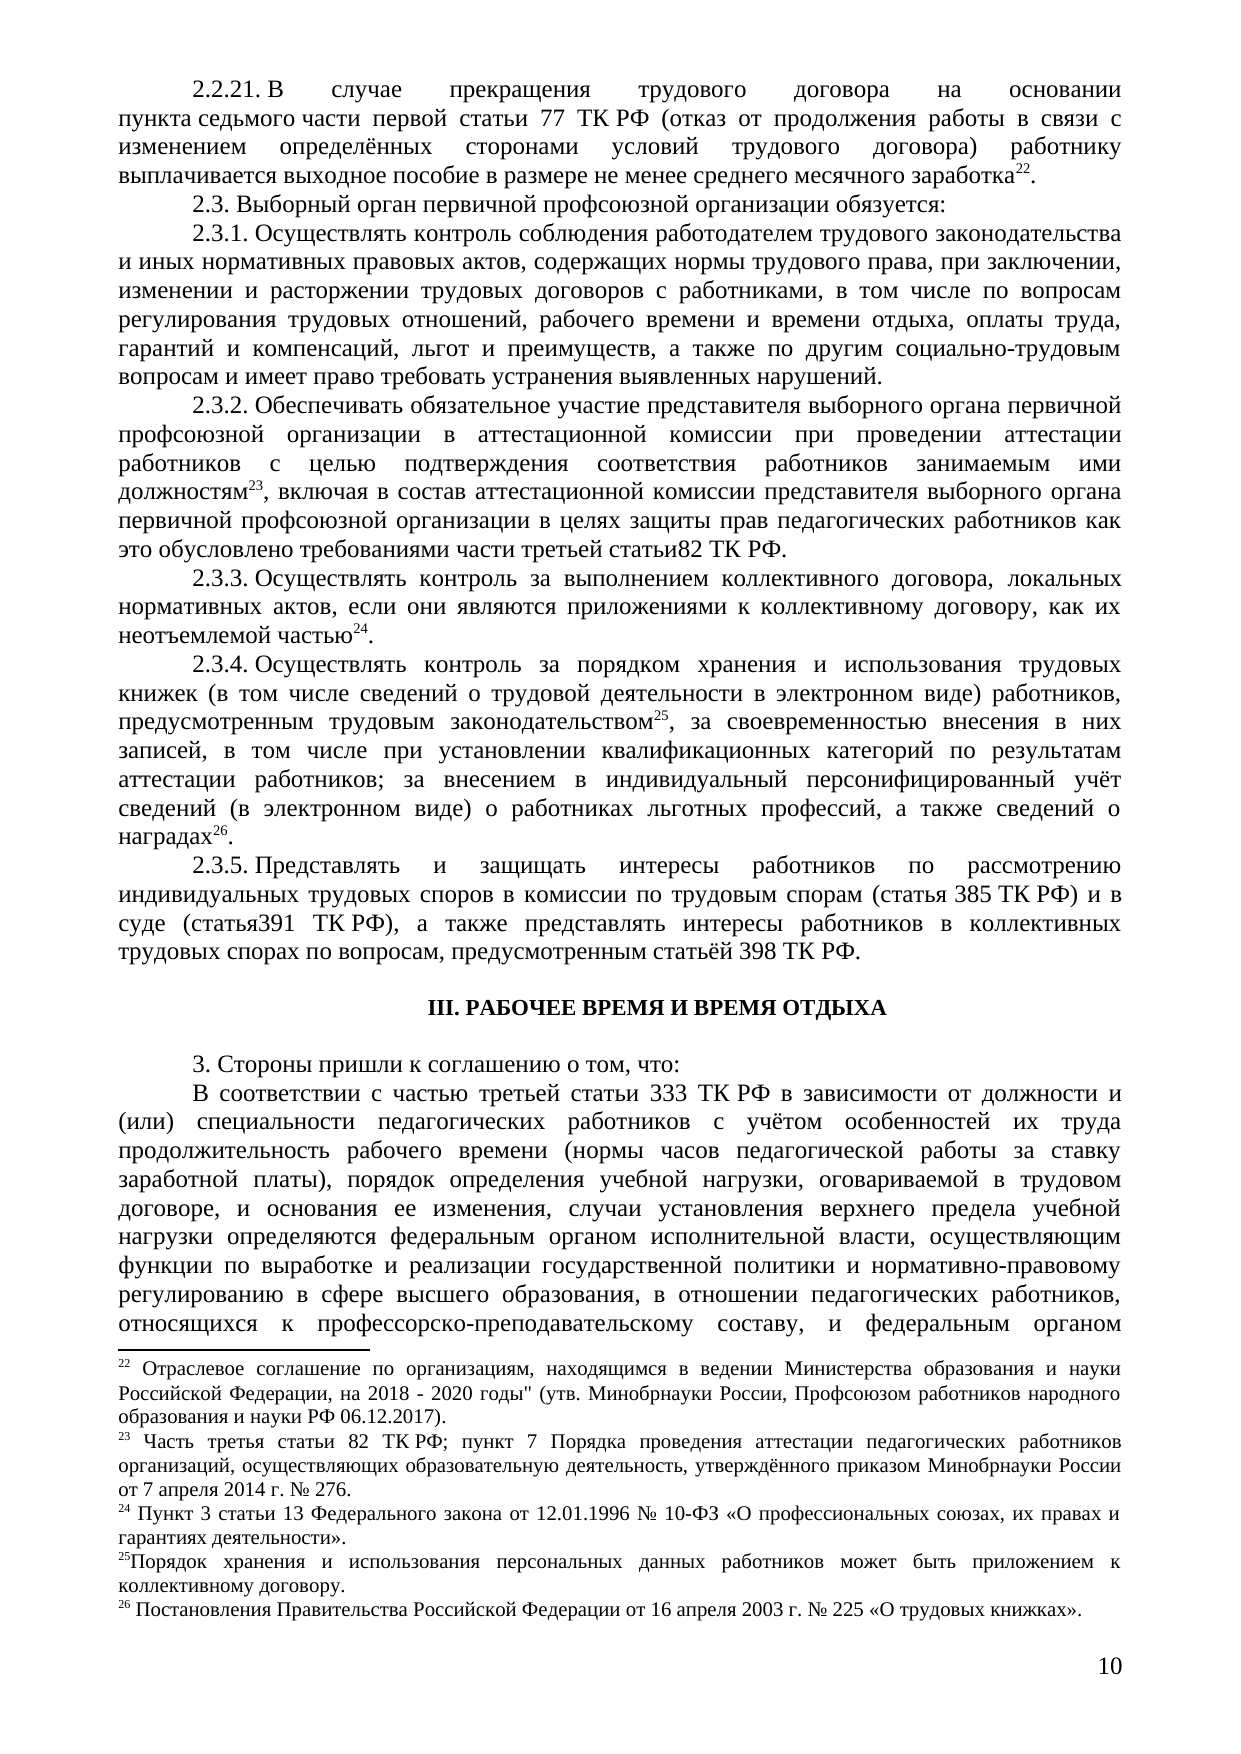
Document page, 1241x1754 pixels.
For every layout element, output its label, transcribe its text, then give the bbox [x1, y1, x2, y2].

text 2.3.1. Осуществлять контроль соблюдения работодателем трудового законодательства и иных нормативных правовых актов, содержащих нормы трудового права, при заключении, изменении и расторжении трудовых договоров с работниками, в том числе по вопросам регулирования трудовых отношений, рабочего времени и времени отдыха, оплаты труда, гарантий и компенсаций, льгот и преимуществ, а также по другим социально-трудовым вопросам и имеет право требовать устранения выявленных нарушений. [118, 218, 1122, 390]
text 2.3.2. Обеспечивать обязательное участие представителя выборного органа первичной профсоюзной организации в аттестационной комиссии при проведении аттестации работников с целью подтверждения соответствия работников занимаемым ими должностям, включая в состав аттестационной комиссии представителя выборного органа первичной профсоюзной организации в целях защиты прав педагогических работников как это обусловлено требованиями части третьей статьи82 ТК РФ. [118, 390, 1122, 563]
text III. рабочее время и время отдыха [118, 994, 1122, 1020]
text 2.3.4. Осуществлять контроль за порядком хранения и использования трудовых книжек (в том числе сведений о трудовой деятельности в электронном виде) работников, предусмотренным трудовым законодательством, за своевременностью внесения в них записей, в том числе при установлении квалификационных категорий по результатам аттестации работников; за внесением в индивидуальный персонифицированный учёт сведений (в электронном виде) о работниках льготных профессий, а также сведений о наградах. [118, 649, 1122, 850]
text 2.3.3. Осуществлять контроль за выполнением коллективного договора, локальных нормативных актов, если они являются приложениями к коллективному договору, как их неотъемлемой частью. [118, 563, 1122, 649]
text 2.3.5. Представлять и защищать интересы работников по рассмотрению индивидуальных трудовых споров в комиссии по трудовым спорам (статья 385 ТК РФ) и в суде (статья391 ТК РФ), а также представлять интересы работников в коллективных трудовых спорах по вопросам, предусмотренным статьёй 398 ТК РФ. [118, 850, 1122, 965]
text 2.2.21. В случае прекращения трудового договора на основании пункта седьмого части первой статьи 77 ТК РФ (отказ от продолжения работы в связи с изменением определённых сторонами условий трудового договора) работнику выплачивается выходное пособие в размере не менее среднего месячного заработка. [118, 74, 1122, 189]
text 3. Стороны пришли к соглашению о том, что: [118, 1049, 1122, 1078]
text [118, 1078, 1122, 1336]
text 2.3. Выборный орган первичной профсоюзной организации обязуется: [118, 189, 1122, 218]
